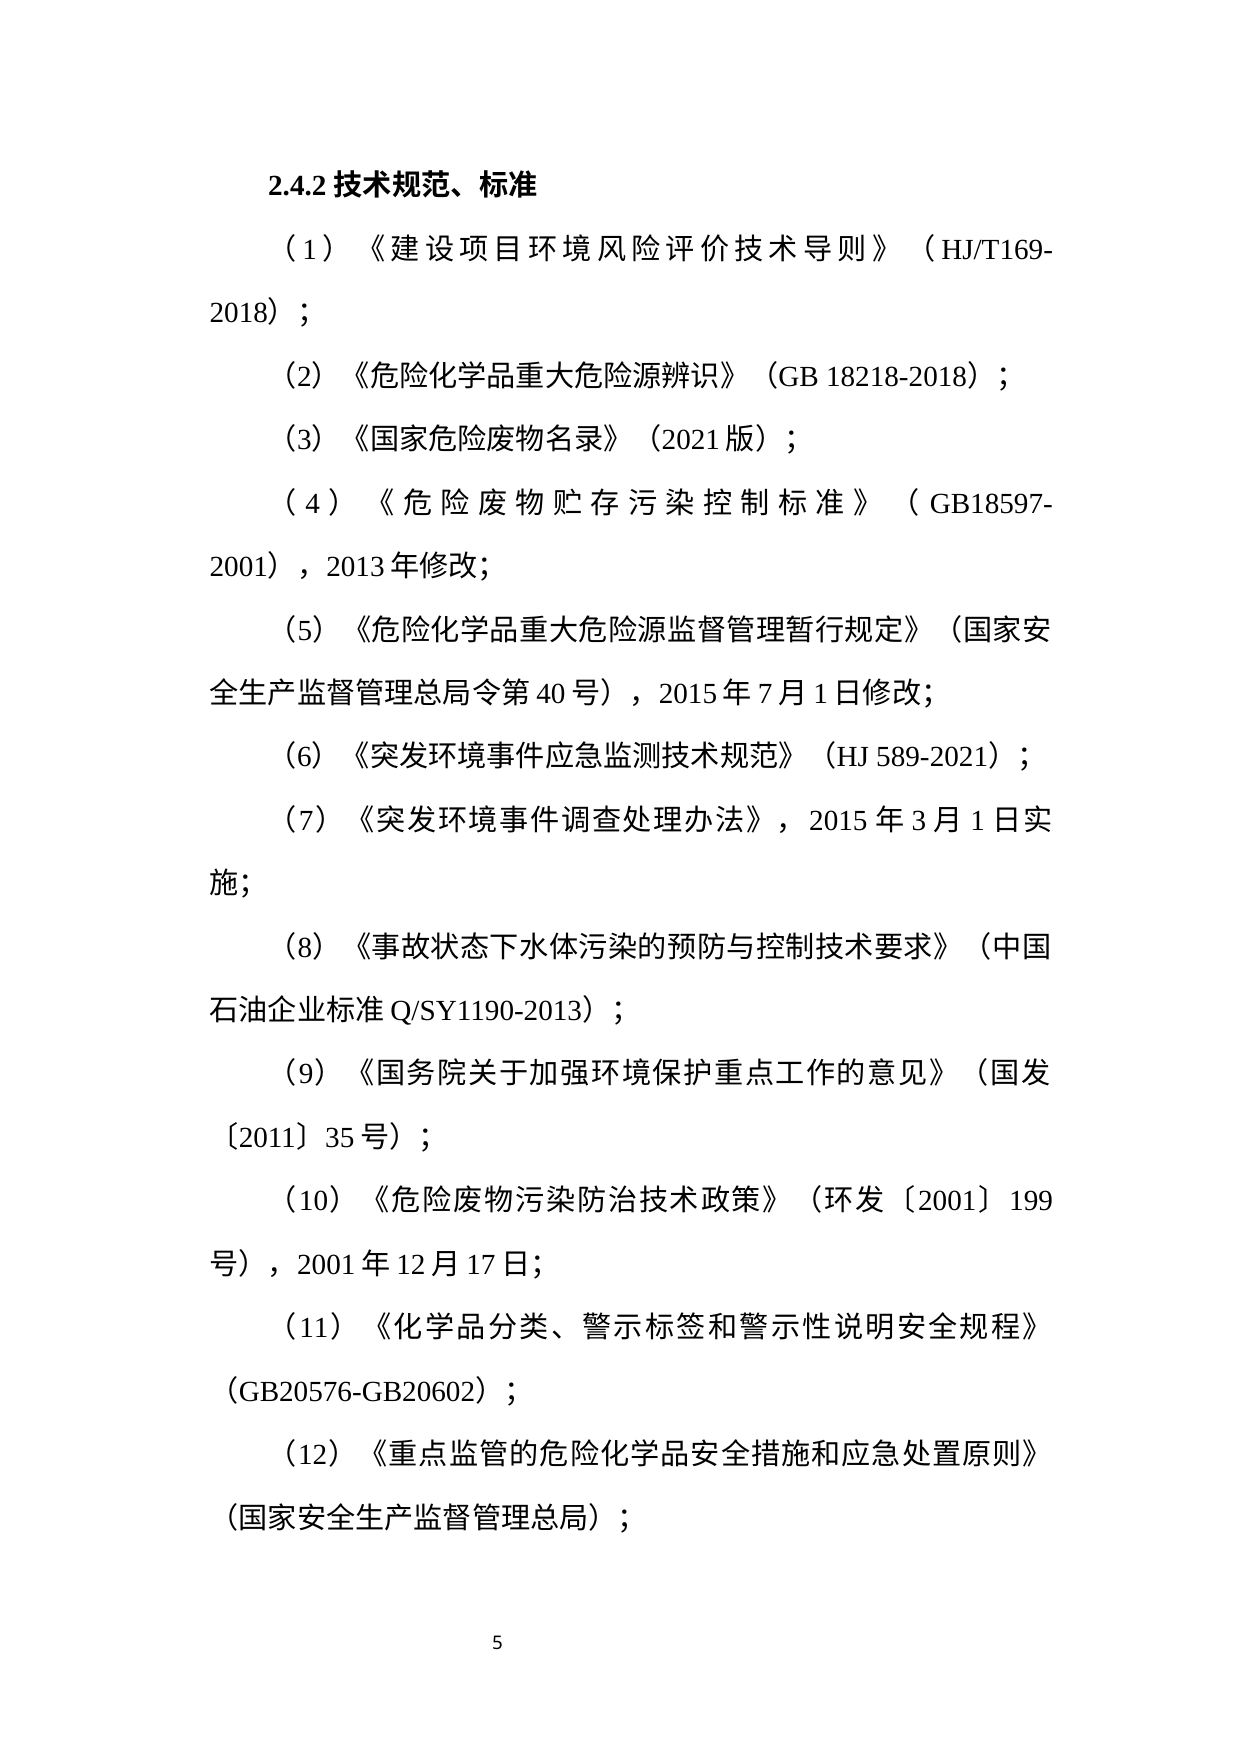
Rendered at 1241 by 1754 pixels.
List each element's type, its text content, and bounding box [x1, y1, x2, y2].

text （8）《事故状态下水体污染的预防与控制技术要求》（中国石油企业标准Q/SY1190-2013）； [209, 923, 1053, 1029]
text （3）《国家危险废物名录》（2021版）； [209, 416, 1053, 458]
text （2）《危险化学品重大危险源辨识》（GB 18218-2018）； [209, 352, 1053, 394]
text （9）《国务院关于加强环境保护重点工作的意见》（国发〔2011〕35号）； [209, 1050, 1053, 1156]
text （11）《化学品分类、警示标签和警示性说明安全规程》（GB20576-GB20602）； [209, 1304, 1053, 1409]
text 2.4.2 技术规范、标准 [209, 162, 1053, 204]
text （1）《建设项目环境风险评价技术导则》（HJ/T169-2018）； [209, 225, 1053, 331]
text （5）《危险化学品重大危险源监督管理暂行规定》（国家安全生产监督管理总局令第40号），2015年7月1日修改； [209, 606, 1053, 712]
text （7）《突发环境事件调查处理办法》，2015年3月1日实施； [209, 796, 1053, 902]
text （6）《突发环境事件应急监测技术规范》（HJ 589-2021）； [209, 733, 1053, 775]
text （12）《重点监管的危险化学品安全措施和应急处置原则》（国家安全生产监督管理总局）； [209, 1431, 1053, 1536]
text （10）《危险废物污染防治技术政策》（环发〔2001〕199号），2001年12月17日； [209, 1177, 1053, 1283]
text （4）《危险废物贮存污染控制标准》（GB18597-2001），2013年修改； [209, 479, 1053, 585]
